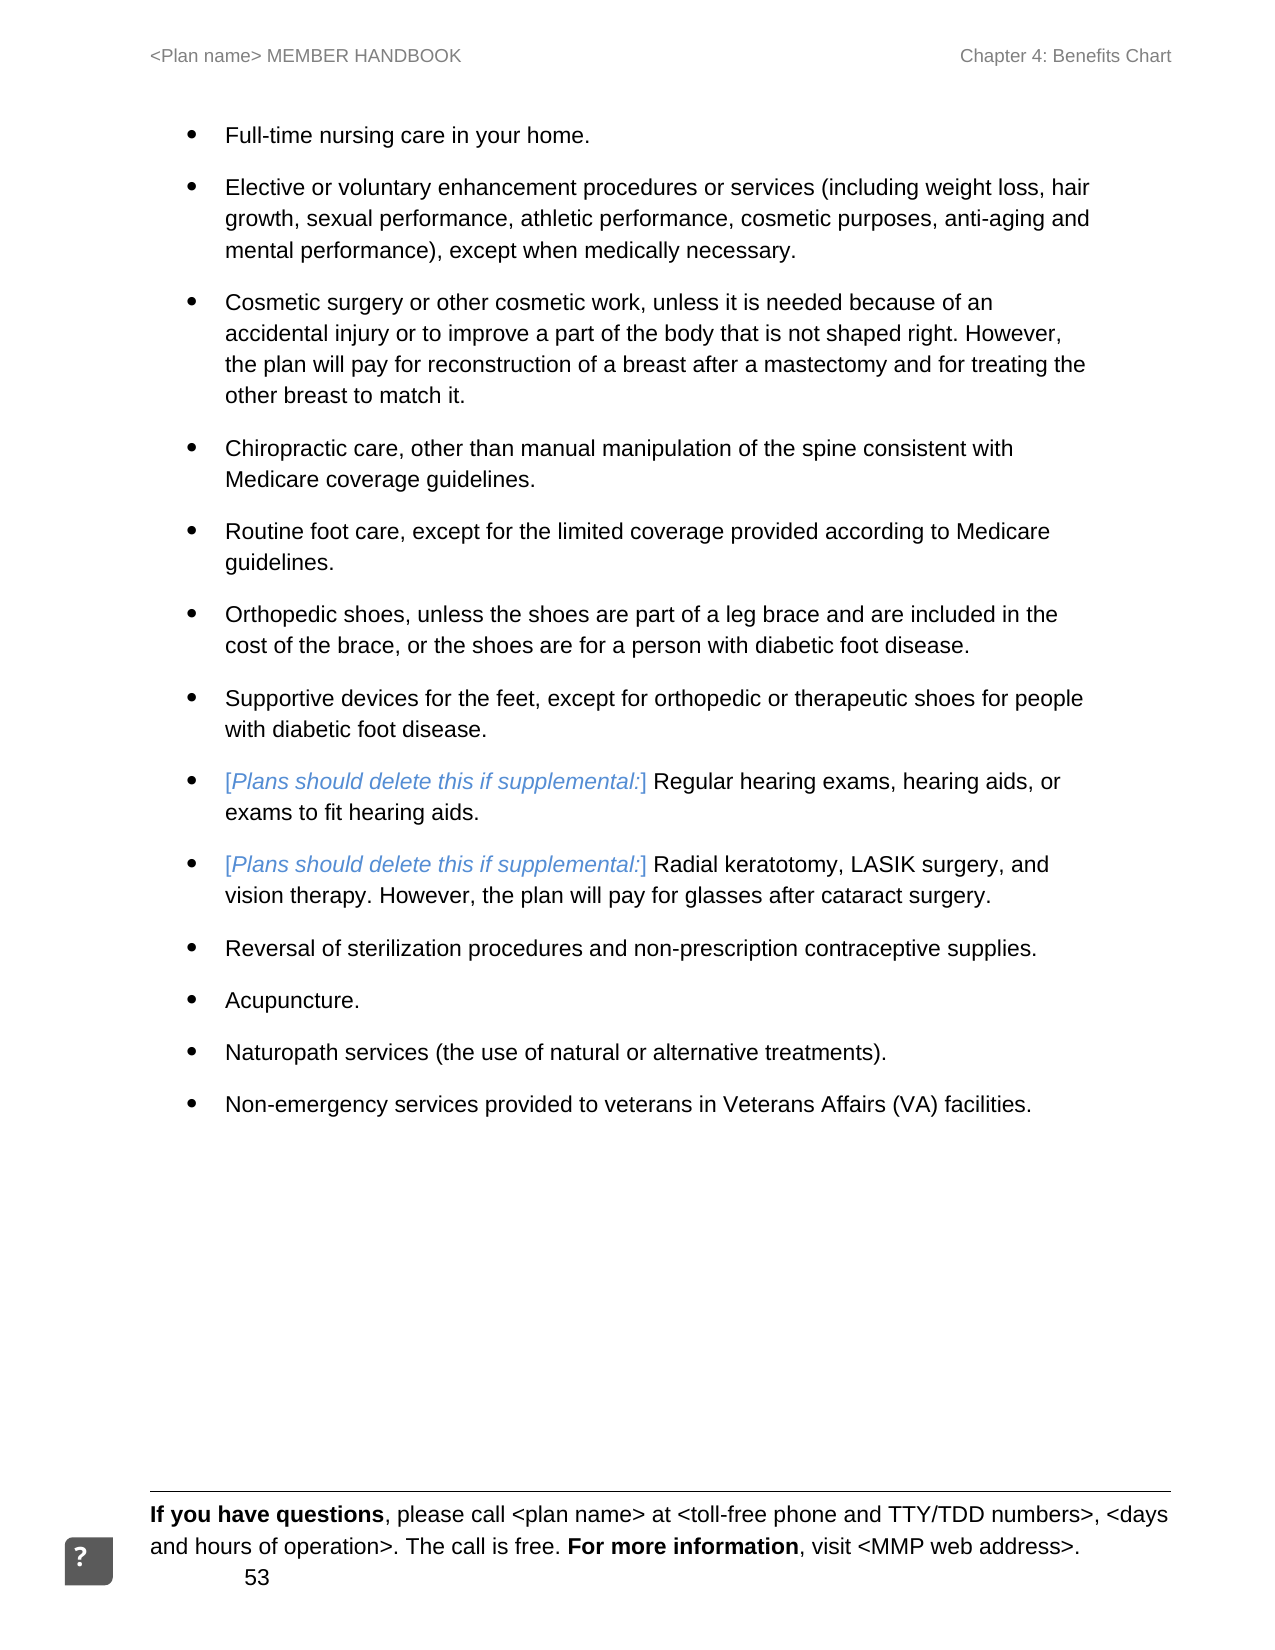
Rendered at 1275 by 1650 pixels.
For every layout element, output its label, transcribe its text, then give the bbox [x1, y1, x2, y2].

list Chiropractic care, other than manual manipulation of the spine consistent with Medicare coverage guidelines. [187, 431, 1096, 493]
list Full-time nursing care in your home. [187, 118, 1096, 150]
list Acupuncture. [187, 983, 1096, 1014]
list Elective or voluntary enhancement procedures or services (including weight loss, hair growth, sexual performance, athletic performance, cosmetic purposes, anti-aging and mental performance), except when medically necessary. [187, 171, 1096, 264]
list Reversal of sterilization procedures and non-prescription contraceptive supplies. [187, 931, 1096, 962]
list Supportive devices for the feet, except for orthopedic or therapeutic shoes for people with diabetic foot disease. [187, 681, 1096, 743]
list Non-emergency services provided to veterans in Veterans Affairs (VA) facilities. [187, 1087, 1096, 1118]
list Cosmetic surgery or other cosmetic work, unless it is needed because of an accidental injury or to improve a part of the body that is not shaped right. However, the plan will pay for reconstruction of a breast after a mastectomy and for treating the other breast to match it. [187, 285, 1096, 410]
list Naturopath services (the use of natural or alternative treatments). [187, 1035, 1096, 1066]
list Routine foot care, except for the limited coverage provided according to Medicare guidelines. [187, 514, 1096, 577]
list [Plans should delete this if supplemental:] Radial keratotomy, LASIK surgery, and vision therapy. However, the plan will pay for glasses after cataract surgery. [187, 848, 1096, 910]
list Orthopedic shoes, unless the shoes are part of a leg brace and are included in the cost of the brace, or the shoes are for a person with diabetic foot disease. [187, 598, 1096, 660]
list [Plans should delete this if supplemental:] Regular hearing exams, hearing aids, or exams to fit hearing aids. [187, 764, 1096, 827]
